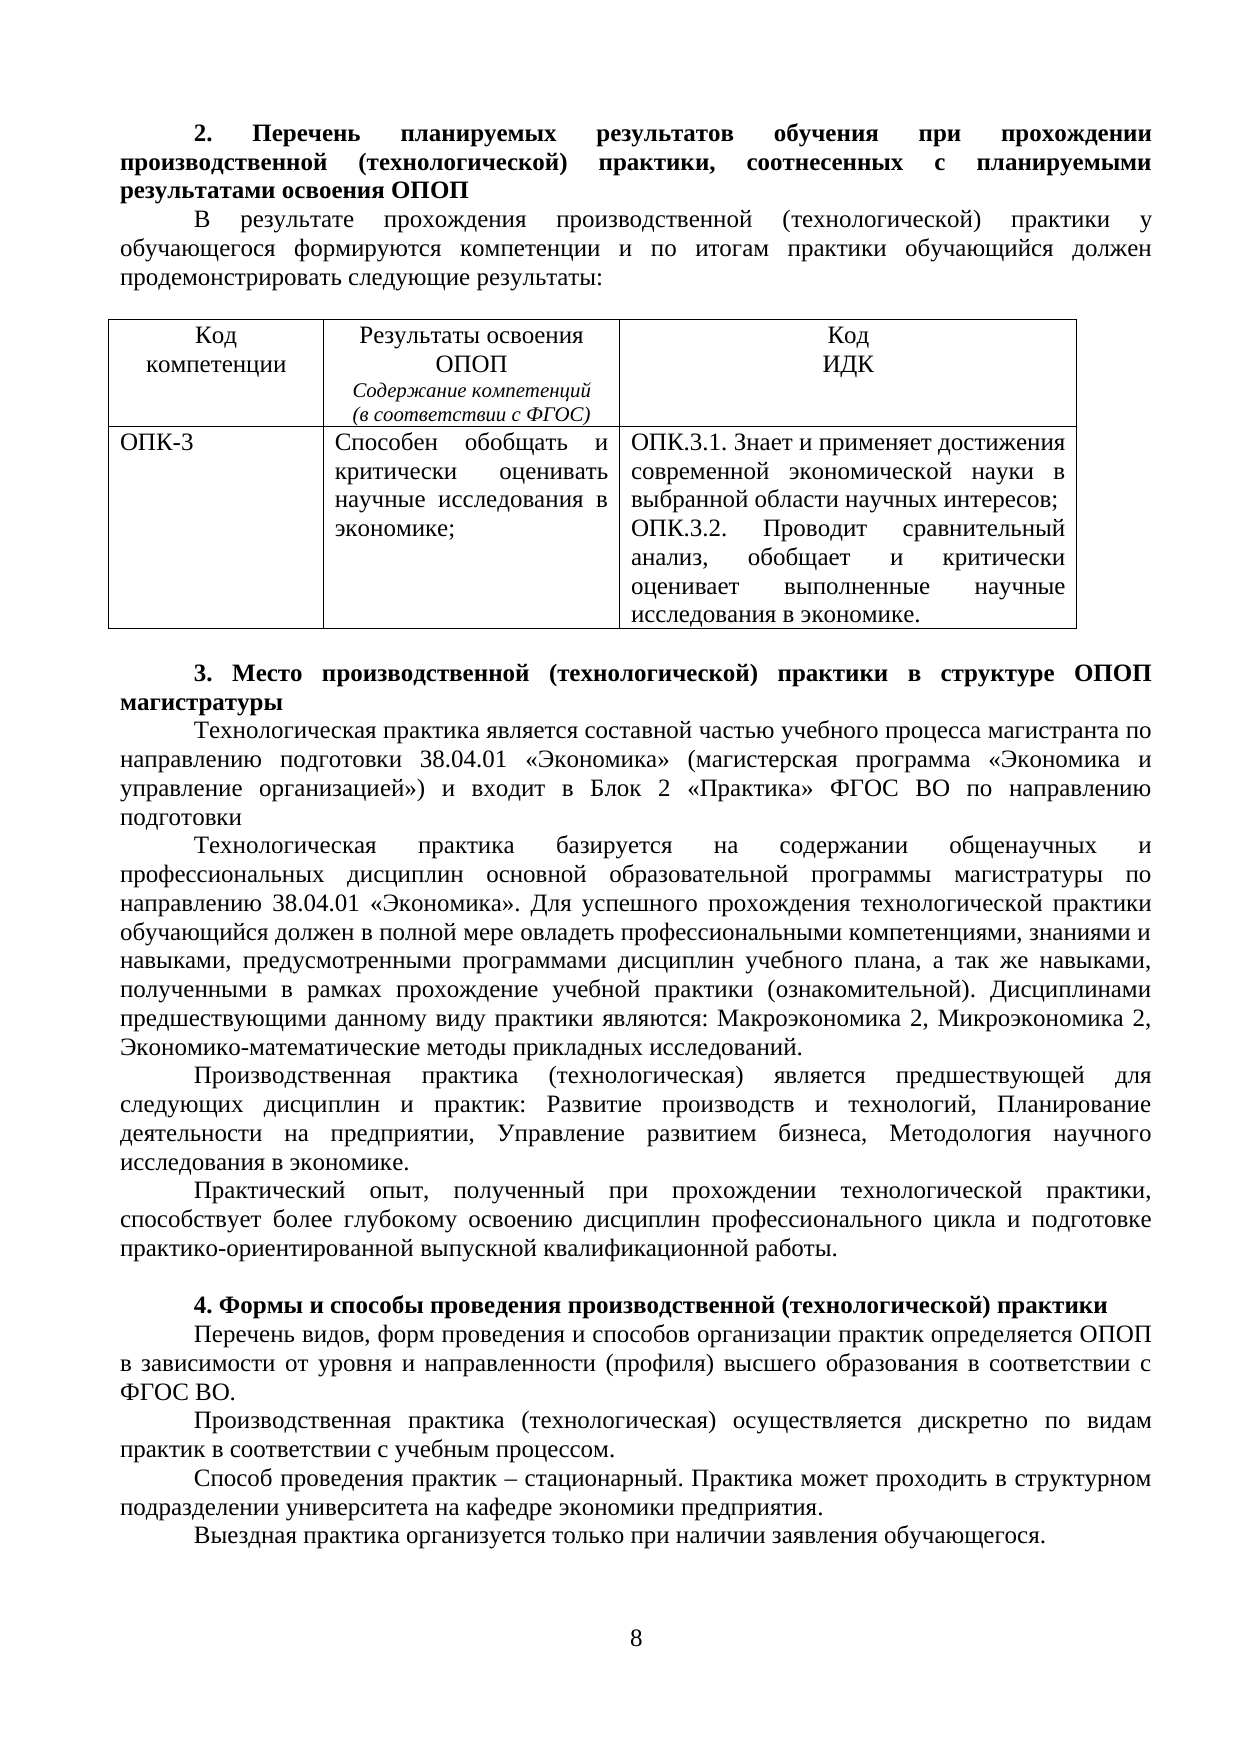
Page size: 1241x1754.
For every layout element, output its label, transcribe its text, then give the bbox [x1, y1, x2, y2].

text Технологическая практика является составной частью учебного процесса магистранта по направлению подготовки 38.04.01 «Экономика» (магистерская программа «Экономика и управление организацией») и входит в Блок 2 «Практика» ФГОС ВО по направлению подготовки [120, 716, 1152, 831]
text Производственная практика (технологическая) осуществляется дискретно по видам практик в соответствии с учебным процессом. [120, 1406, 1152, 1463]
text 2. Перечень планируемых результатов обучения при прохождении производственной (технологической) практики, соотнесенных с планируемыми результатами освоения ОПОП [120, 118, 1152, 204]
text Производственная практика (технологическая) является предшествующей для следующих дисциплин и практик: Развитие производств и технологий, Планирование деятельности на предприятии, Управление развитием бизнеса, Методология научного исследования в экономике. [120, 1061, 1152, 1176]
text Перечень видов, форм проведения и способов организации практик определяется ОПОП в зависимости от уровня и направленности (профиля) высшего образования в соответствии с ФГОС ВО. [120, 1319, 1152, 1406]
text В результате прохождения производственной (технологической) практики у обучающегося формируются компетенции и по итогам практики обучающийся должен продемонстрировать следующие результаты: [120, 204, 1152, 291]
text 4. Формы и способы проведения производственной (технологической) практики [120, 1291, 1152, 1319]
text Практический опыт, полученный при прохождении технологической практики, способствует более глубокому освоению дисциплин профессионального цикла и подготовке практико-ориентированной выпускной квалификационной работы. [120, 1176, 1152, 1262]
table_cell ОПК-3 [109, 427, 323, 628]
table_cell Способен обобщать и критически оценивать научные исследования в экономике; [324, 427, 619, 628]
text Способ проведения практик – стационарный. Практика может проходить в структурном подразделении университета на кафедре экономики предприятия. [120, 1463, 1152, 1521]
table_header Результаты освоения ОПОП Содержание компетенций (в соответствии с ФГОС) [324, 320, 619, 426]
table_header Код ИДК [620, 320, 1076, 426]
text Технологическая практика базируется на содержании общенаучных и профессиональных дисциплин основной образовательной программы магистратуры по направлению 38.04.01 «Экономика». Для успешного прохождения технологической практики обучающийся должен в полной мере овладеть профессиональными компетенциями, знаниями и навыками, предусмотренными программами дисциплин учебного плана, а так же навыками, полученными в рамках прохождение учебной практики (ознакомительной). Дисциплинами предшествующими данному виду практики являются: Макроэкономика 2, Микроэкономика 2, Экономико-математические методы прикладных исследований. [120, 831, 1152, 1061]
table_header Код компетенции [109, 320, 323, 426]
text Выездная практика организуется только при наличии заявления обучающегося. [120, 1521, 1152, 1549]
text 3. Место производственной (технологической) практики в структуре ОПОП магистратуры [120, 658, 1152, 716]
table_cell ОПК.3.1. Знает и применяет достижения современной экономической науки в выбранной области научных интересов; ОПК.3.2. Проводит сравнительный анализ, обобщает и критически оценивает выполненные научные исследования в экономике. [620, 427, 1076, 628]
